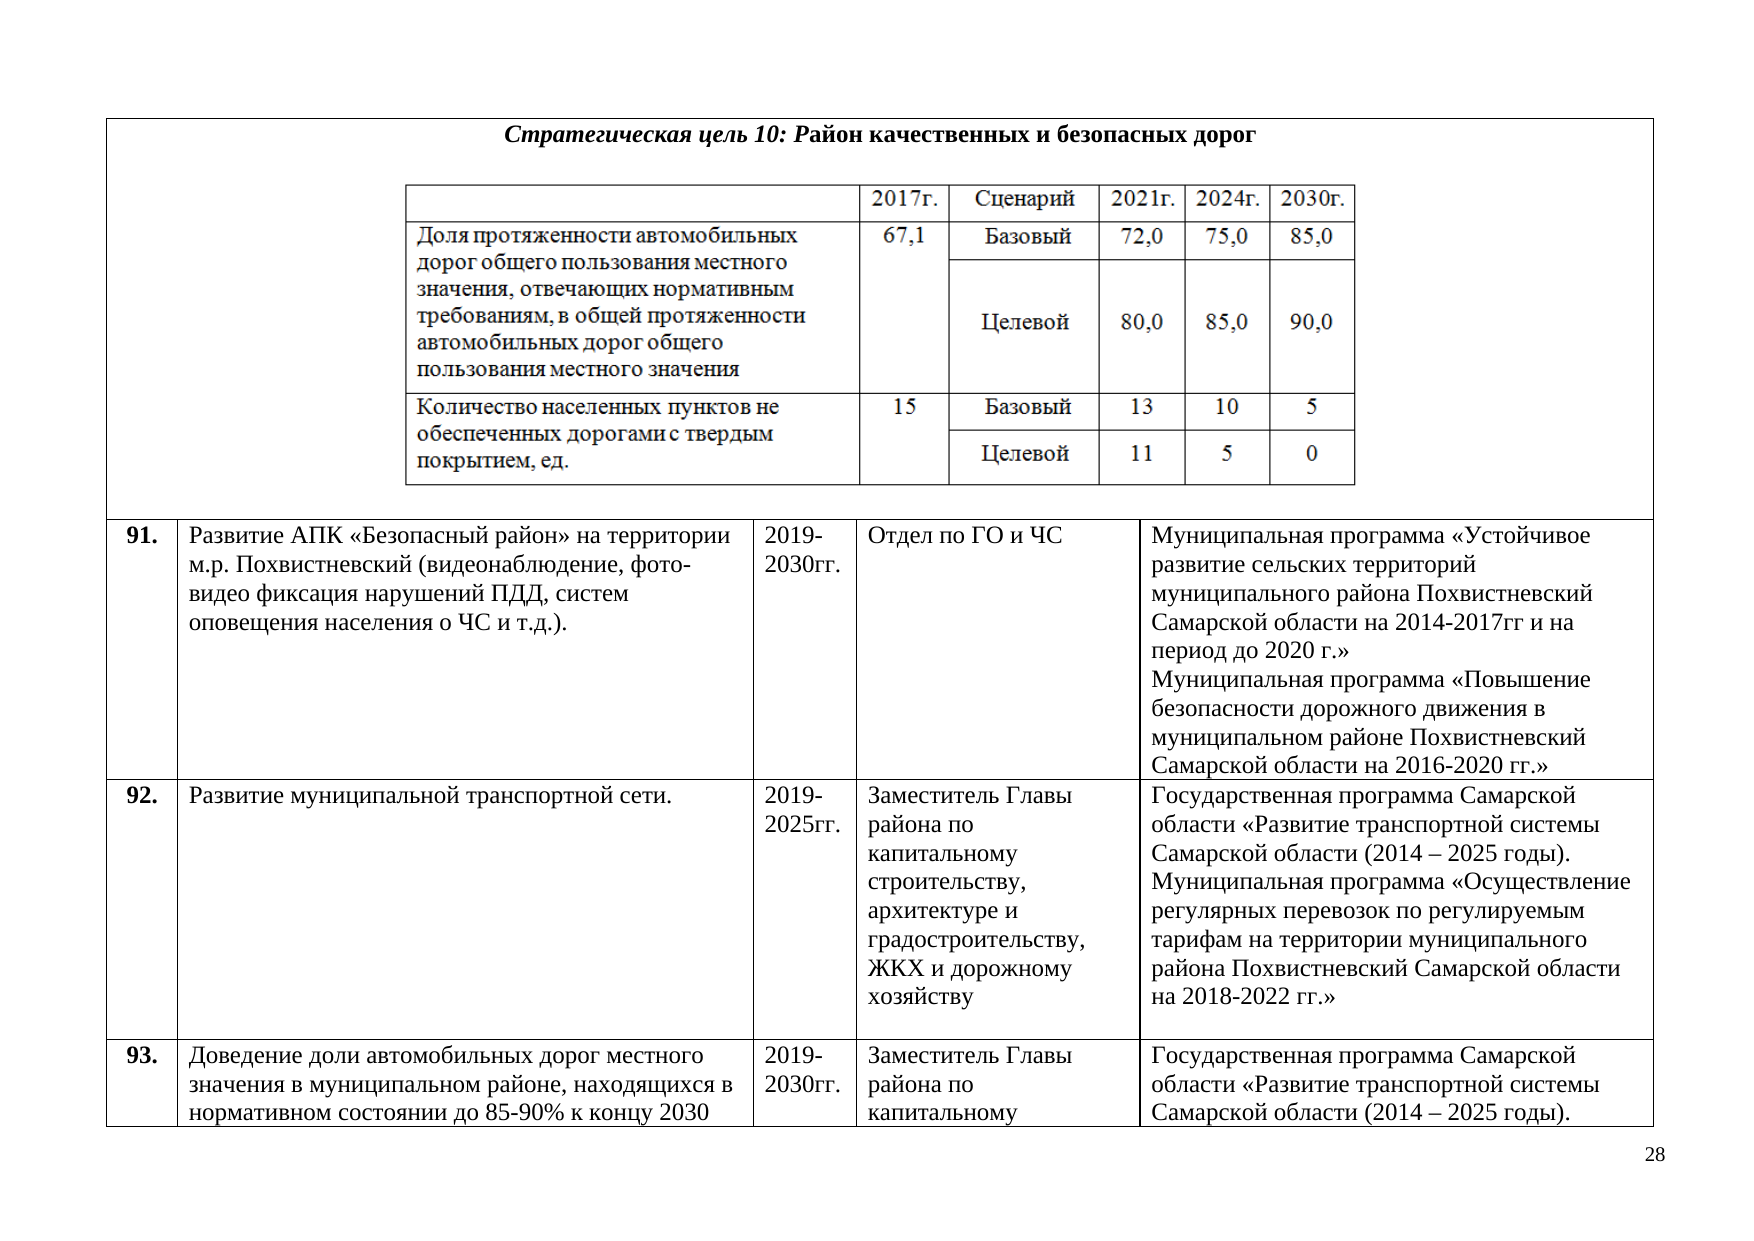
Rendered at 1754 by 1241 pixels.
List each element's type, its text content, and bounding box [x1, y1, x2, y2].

table_cell 91. [107, 520, 177, 779]
table_cell 2019-2030гг. [754, 520, 856, 779]
table_cell Муниципальная программа «Устойчивое развитие сельских территорий муниципального района Похвистневский Самарской области на 2014-2017гг и на период до 2020 г.» Муниципальная программа «Повышение безопасности дорожного движения в муниципальном районе Похвистневский Самарской области на 2016-2020 гг.» [1141, 520, 1653, 779]
table_header Стратегическая цель 10: Район качественных и безопасных дорог [107, 119, 1653, 519]
table_cell 93. [107, 1040, 177, 1126]
table_cell Государственная программа Самарской области «Развитие транспортной системы Самарской области (2014 – 2025 годы). Муниципальная программа «Осуществление регулярных перевозок по регулируемым тарифам на территории муниципального района Похвистневский Самарской области на 2018-2022 гг.» [1141, 780, 1653, 1039]
table_cell 92. [107, 780, 177, 1039]
picture [398, 176, 1362, 491]
table_cell Отдел по ГО и ЧС [857, 520, 1139, 779]
table_cell 2019-2025гг. [754, 780, 856, 1039]
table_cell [178, 1040, 753, 1126]
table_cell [1141, 1040, 1653, 1126]
table_cell Заместитель Главы района по капитальному строительству, архитектуре и градостроительству, ЖКХ и дорожному хозяйству [857, 780, 1139, 1039]
table_cell Развитие муниципальной транспортной сети. [178, 780, 753, 1039]
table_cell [857, 1040, 1139, 1126]
table_cell Развитие АПК «Безопасный район» на территории м.р. Похвистневский (видеонаблюдение, фото-видео фиксация нарушений ПДД, систем оповещения населения о ЧС и т.д.). [178, 520, 753, 779]
table_cell 2019-2030гг. [754, 1040, 856, 1126]
